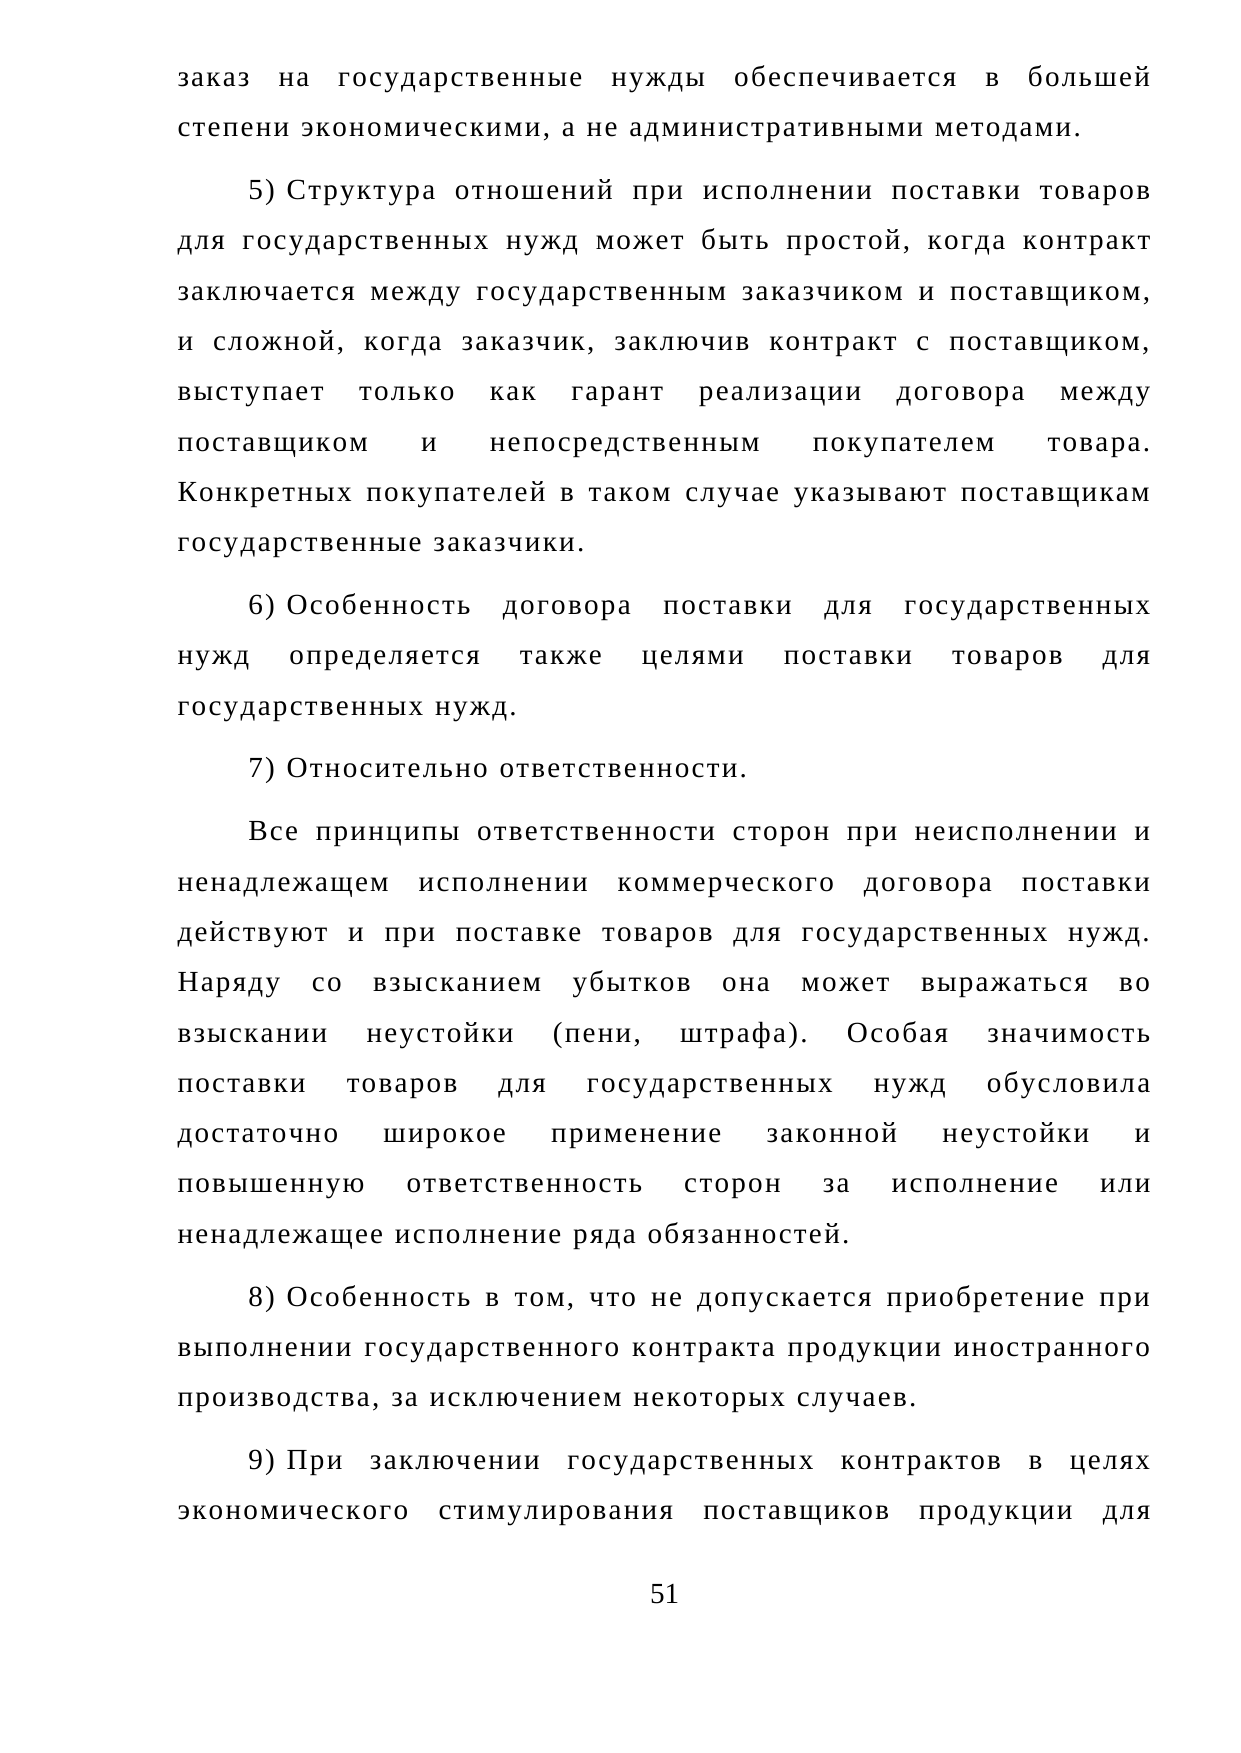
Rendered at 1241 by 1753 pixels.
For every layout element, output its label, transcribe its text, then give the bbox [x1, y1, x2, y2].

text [177, 59, 1152, 143]
text 5) Структура отношений при исполнении поставки товаров для государственных нужд может быть простой, когда контракт заключается между государственным заказчиком и поставщиком, и сложной, когда заказчик, заключив контракт с поставщиком, выступает только как гарант реализации договора между поставщиком и непосредственным покупателем товара. Конкретных покупателей в таком случае указывают поставщикам государственные заказчики. [177, 172, 1152, 558]
text 7) Относительно ответственности. [177, 751, 1152, 784]
text Все принципы ответственности сторон при неисполнении и ненадлежащем исполнении коммерческого договора поставки действуют и при поставке товаров для государственных нужд. Наряду со взысканием убытков она может выражаться во взыскании неустойки (пени, штрафа). Особая значимость поставки товаров для государственных нужд обусловила достаточно широкое применение законной неустойки и повышенную ответственность сторон за исполнение или ненадлежащее исполнение ряда обязанностей. [177, 813, 1152, 1249]
text 6) Особенность договора поставки для государственных нужд определяется также целями поставки товаров для государственных нужд. [177, 587, 1152, 721]
text 8) Особенность в том, что не допускается приобретение при выполнении государственного контракта продукции иностранного производства, за исключением некоторых случаев. [177, 1279, 1152, 1413]
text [177, 1442, 1152, 1526]
